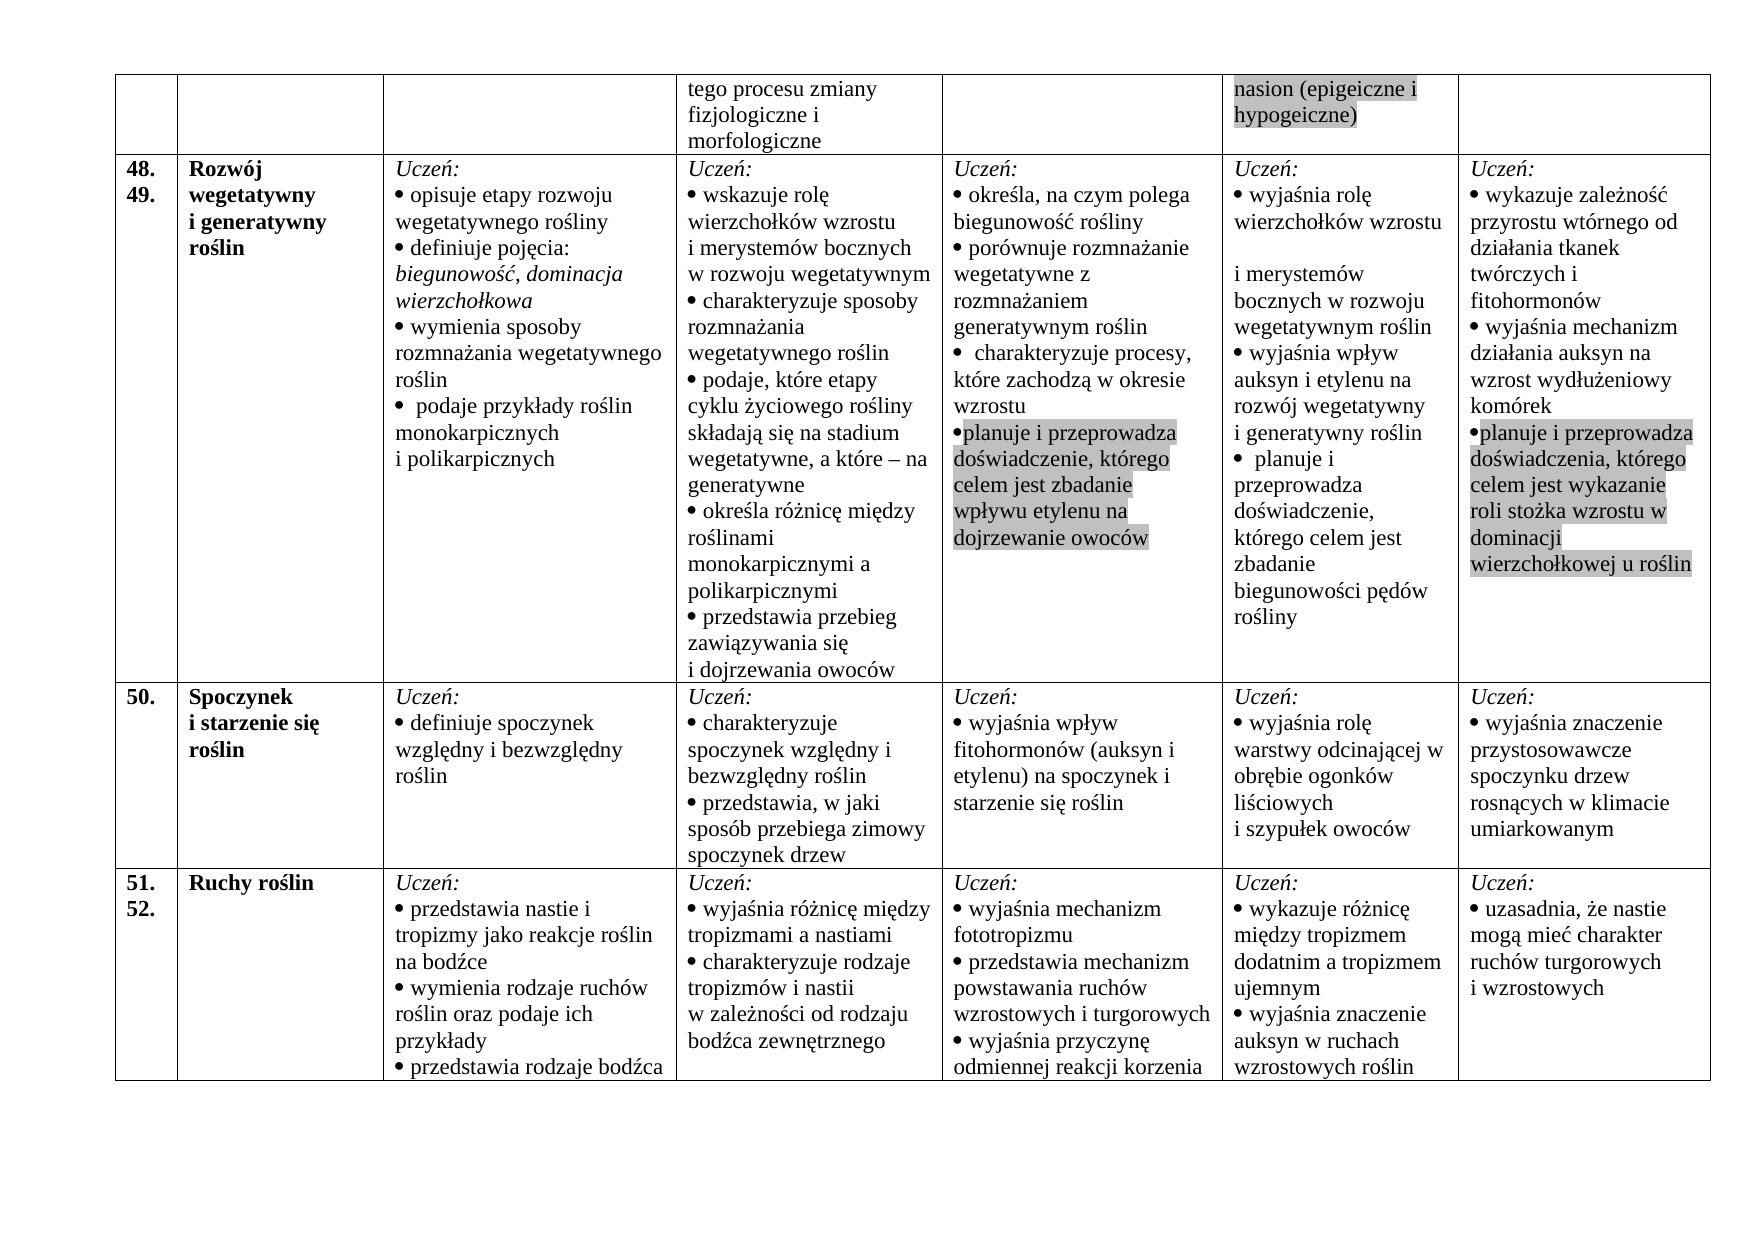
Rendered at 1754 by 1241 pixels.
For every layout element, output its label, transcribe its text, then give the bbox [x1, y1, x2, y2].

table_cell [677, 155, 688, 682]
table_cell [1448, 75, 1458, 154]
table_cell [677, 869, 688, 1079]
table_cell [943, 75, 1222, 154]
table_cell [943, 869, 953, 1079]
table_cell [116, 869, 177, 1079]
table_cell Uczeń: wyjaśnia rolę wierzchołków wzrostu i merystemów bocznych w rozwoju wegetatywnym roślin wyjaśnia wpływ auksyn i etylenu na rozwój wegetatywny i generatywny roślin planuje i przeprowadza doświadczenie, którego celem jest zbadanie biegunowości pędów rośliny [1223, 155, 1458, 682]
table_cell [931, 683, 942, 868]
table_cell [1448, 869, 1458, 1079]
table_cell Uczeń: wyjaśnia wpływ fitohormonów (auksyn i etylenu) na spoczynek i starzenie się roślin [943, 683, 1222, 868]
table_cell Spoczynek i starzenie się roślin [178, 683, 383, 868]
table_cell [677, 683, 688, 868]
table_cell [178, 75, 383, 154]
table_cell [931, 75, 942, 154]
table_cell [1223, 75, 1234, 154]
table_cell Uczeń: wyjaśnia znaczenie przystosowawcze spoczynku drzew rosnących w klimacie umiarkowanym [1459, 683, 1710, 868]
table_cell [1459, 869, 1710, 1079]
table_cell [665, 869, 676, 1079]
table_cell Rozwój wegetatywny i generatywny roślin [178, 155, 383, 682]
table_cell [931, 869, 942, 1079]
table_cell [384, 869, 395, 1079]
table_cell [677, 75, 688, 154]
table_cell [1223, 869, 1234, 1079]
table_cell [116, 75, 177, 154]
table_cell Uczeń: definiuje spoczynek względny i bezwzględny roślin [384, 683, 676, 868]
table_cell Uczeń: wyjaśnia rolę warstwy odcinającej w obrębie ogonków liściowych i szypułek owoców [1223, 683, 1458, 868]
table_cell Uczeń: określa, na czym polega biegunowość rośliny porównuje rozmnażanie wegetatywne z rozmnażaniem generatywnym roślin charakteryzuje procesy, które zachodzą w okresie wzrostu planuje i przeprowadza doświadczenie, którego celem jest zbadanie wpływu etylenu na dojrzewanie owoców [943, 155, 1222, 682]
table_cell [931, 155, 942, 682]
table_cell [384, 75, 676, 154]
table_cell [116, 155, 177, 682]
table_cell [116, 683, 177, 868]
table_cell Uczeń: wykazuje zależność przyrostu wtórnego od działania tkanek twórczych i fitohormonów wyjaśnia mechanizm działania auksyn na wzrost wydłużeniowy komórek planuje i przeprowadza doświadczenia, którego celem jest wykazanie roli stożka wzrostu w dominacji wierzchołkowej u roślin [1459, 155, 1710, 682]
table_cell Ruchy roślin [178, 869, 383, 1079]
table_cell Uczeń: opisuje etapy rozwoju wegetatywnego rośliny definiuje pojęcia: biegunowość, dominacja wierzchołkowa wymienia sposoby rozmnażania wegetatywnego roślin podaje przykłady roślin monokarpicznych i polikarpicznych [384, 155, 676, 682]
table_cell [1459, 75, 1710, 154]
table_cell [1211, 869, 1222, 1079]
